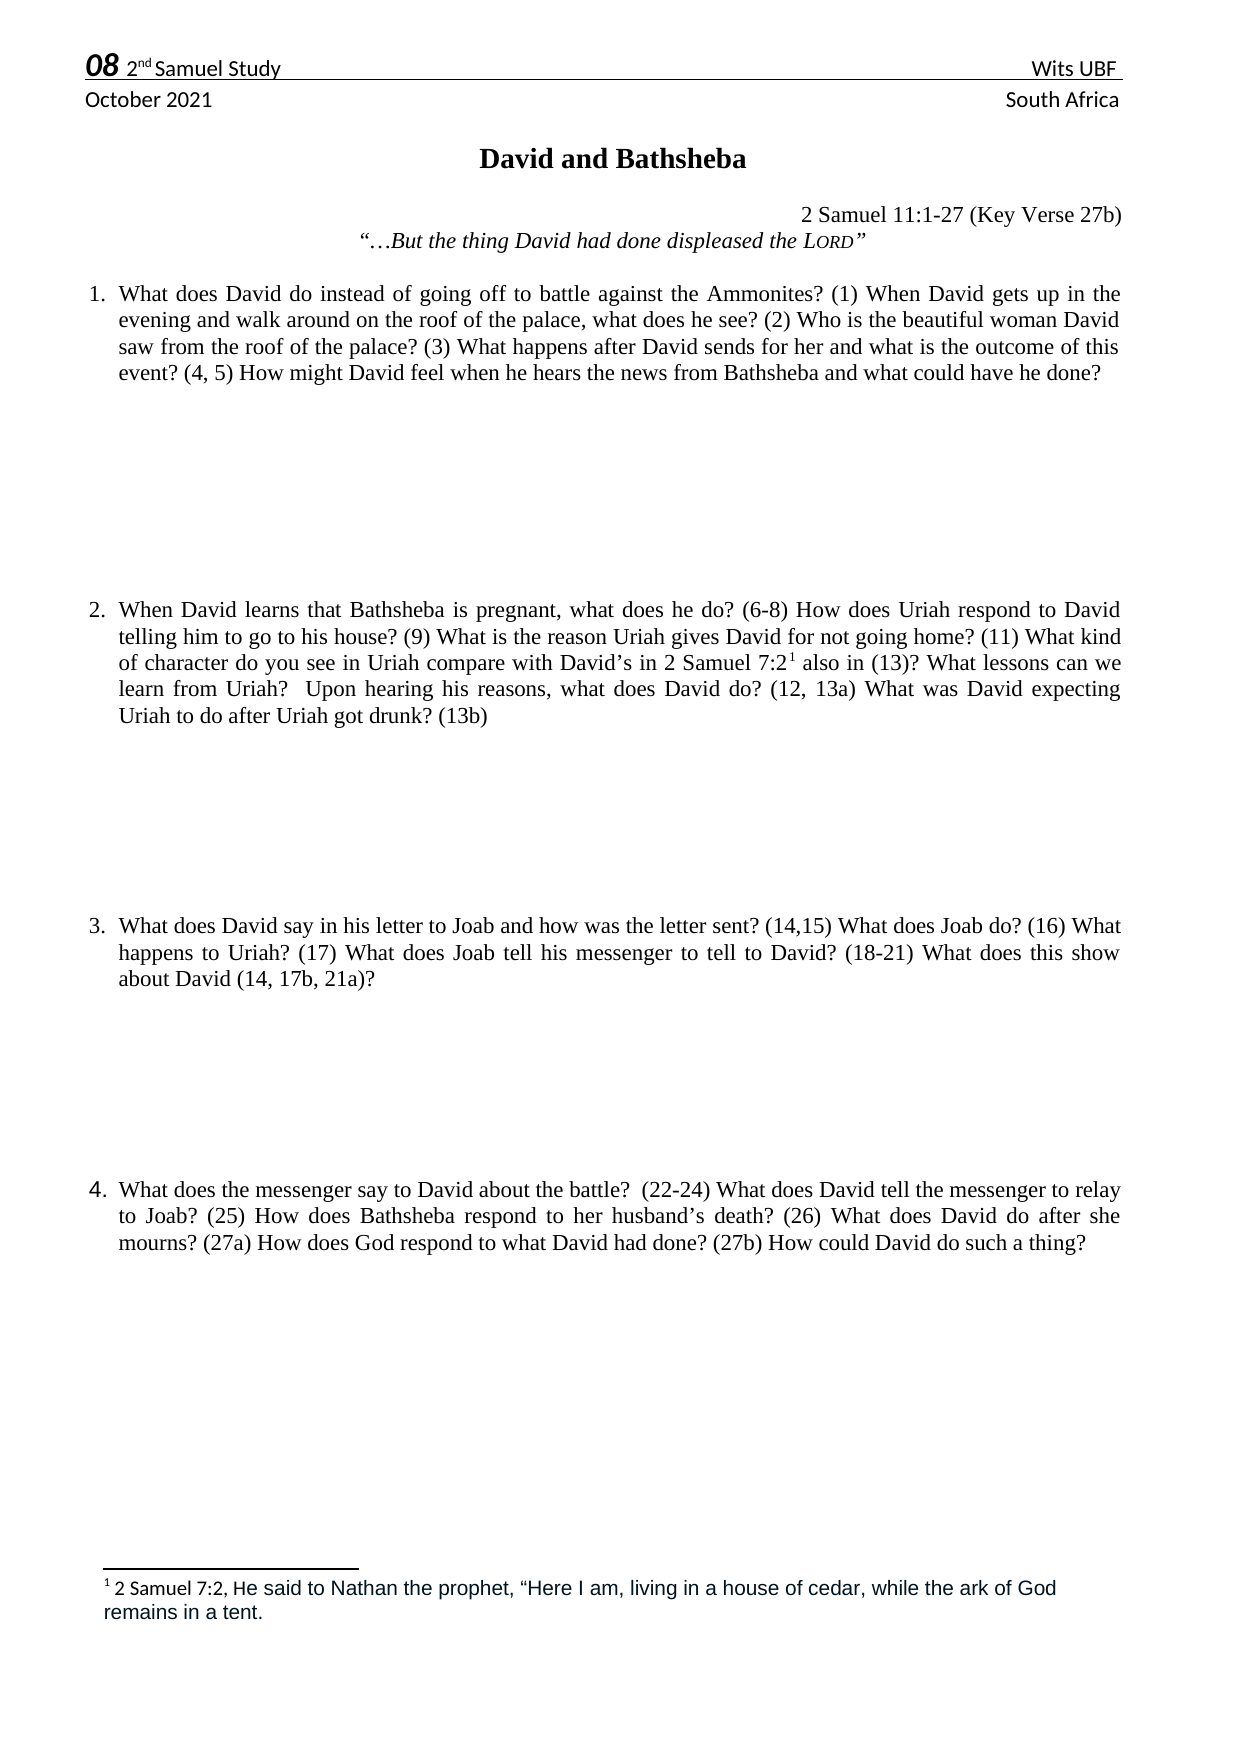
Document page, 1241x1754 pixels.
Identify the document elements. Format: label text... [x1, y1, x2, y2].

text 2 Samuel 11:1-27 (Key Verse 27b) [103, 201, 1122, 227]
text David and Bathsheba [103, 141, 1122, 175]
list What does David do instead of going off to battle against the Ammonites? (1) When David gets up in the evening and walk around on the roof of the palace, what does he see? (2) Who is the beautiful woman David saw from the roof of the palace? (3) What happens after David sends for her and what is the outcome of this event? (4, 5) How might David feel when he hears the news from Bathsheba and what could have he done? [89, 280, 1122, 386]
list What does the messenger say to David about the battle? (22-24) What does David tell the messenger to relay to Joab? (25) How does Bathsheba respond to her husband’s death? (26) What does David do after she mourns? (27a) How does God respond to what David had done? (27b) How could David do such a thing? [89, 1176, 1122, 1255]
list What does David say in his letter to Joab and how was the letter sent? (14,15) What does Joab do? (16) What happens to Uriah? (17) What does Joab tell his messenger to tell to David? (18-21) What does this show about David (14, 17b, 21a)? [89, 913, 1122, 992]
list When David learns that Bathsheba is pregnant, what does he do? (6-8) How does Uriah respond to David telling him to go to his house? (9) What is the reason Uriah gives David for not going home? (11) What kind of character do you see in Uriah compare with David’s in 2 Samuel 7:2 also in (13)? What lessons can we learn from Uriah? Upon hearing his reasons, what does David do? (12, 13a) What was David expecting Uriah to do after Uriah got drunk? (13b) [89, 596, 1122, 728]
text “…But the thing David had done displeased the Lord” [103, 227, 1122, 254]
